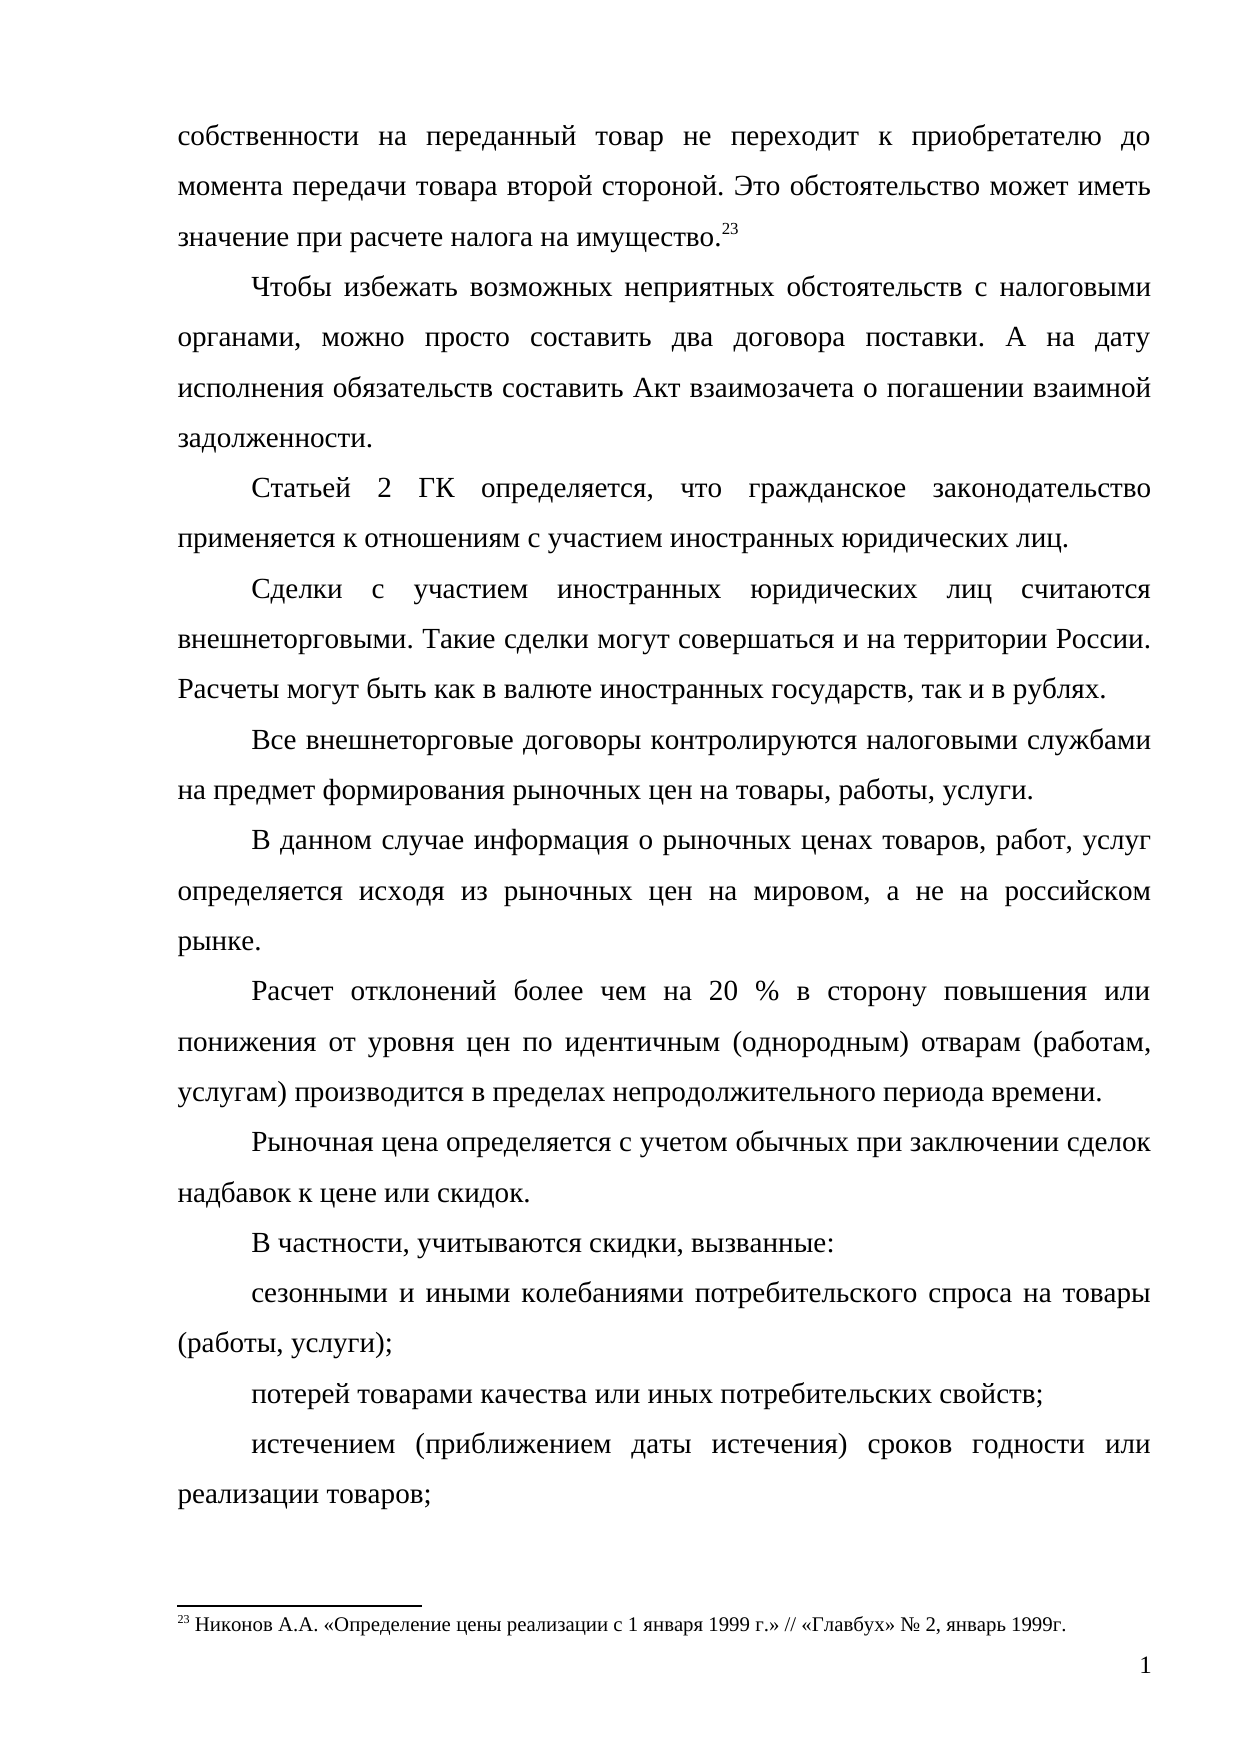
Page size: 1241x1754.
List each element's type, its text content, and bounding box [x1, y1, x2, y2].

text Расчет отклонений более чем на 20 % в сторону повышения или понижения от уровня цен по идентичным (однородным) отварам (работам, услугам) производится в пределах непродолжительного периода времени. [177, 973, 1152, 1108]
text потерей товарами качества или иных потребительских свойств; [177, 1376, 1152, 1409]
text В частности, учитываются скидки, вызванные: [177, 1225, 1152, 1258]
text сезонными и иными колебаниями потребительского спроса на товары (работы, услуги); [177, 1275, 1152, 1359]
text Статьей 2 ГК определяется, что гражданское законодательство применяется к отношениям с участием иностранных юридических лиц. [177, 470, 1152, 554]
text Все внешнеторговые договоры контролируются налоговыми службами на предмет формирования рыночных цен на товары, работы, услуги. [177, 722, 1152, 806]
text истечением (приближением даты истечения) сроков годности или реализации товаров; [177, 1426, 1152, 1510]
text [177, 118, 1152, 252]
text Рыночная цена определяется с учетом обычных при заключении сделок надбавок к цене или скидок. [177, 1124, 1152, 1208]
text Чтобы избежать возможных неприятных обстоятельств с налоговыми органами, можно просто составить два договора поставки. А на дату исполнения обязательств составить Акт взаимозачета о погашении взаимной задолженности. [177, 269, 1152, 453]
text В данном случае информация о рыночных ценах товаров, работ, услуг определяется исходя из рыночных цен на мировом, а не на российском рынке. [177, 822, 1152, 957]
text Сделки с участием иностранных юридических лиц считаются внешнеторговыми. Такие сделки могут совершаться и на территории России. Расчеты могут быть как в валюте иностранных государств, так и в рублях. [177, 571, 1152, 705]
